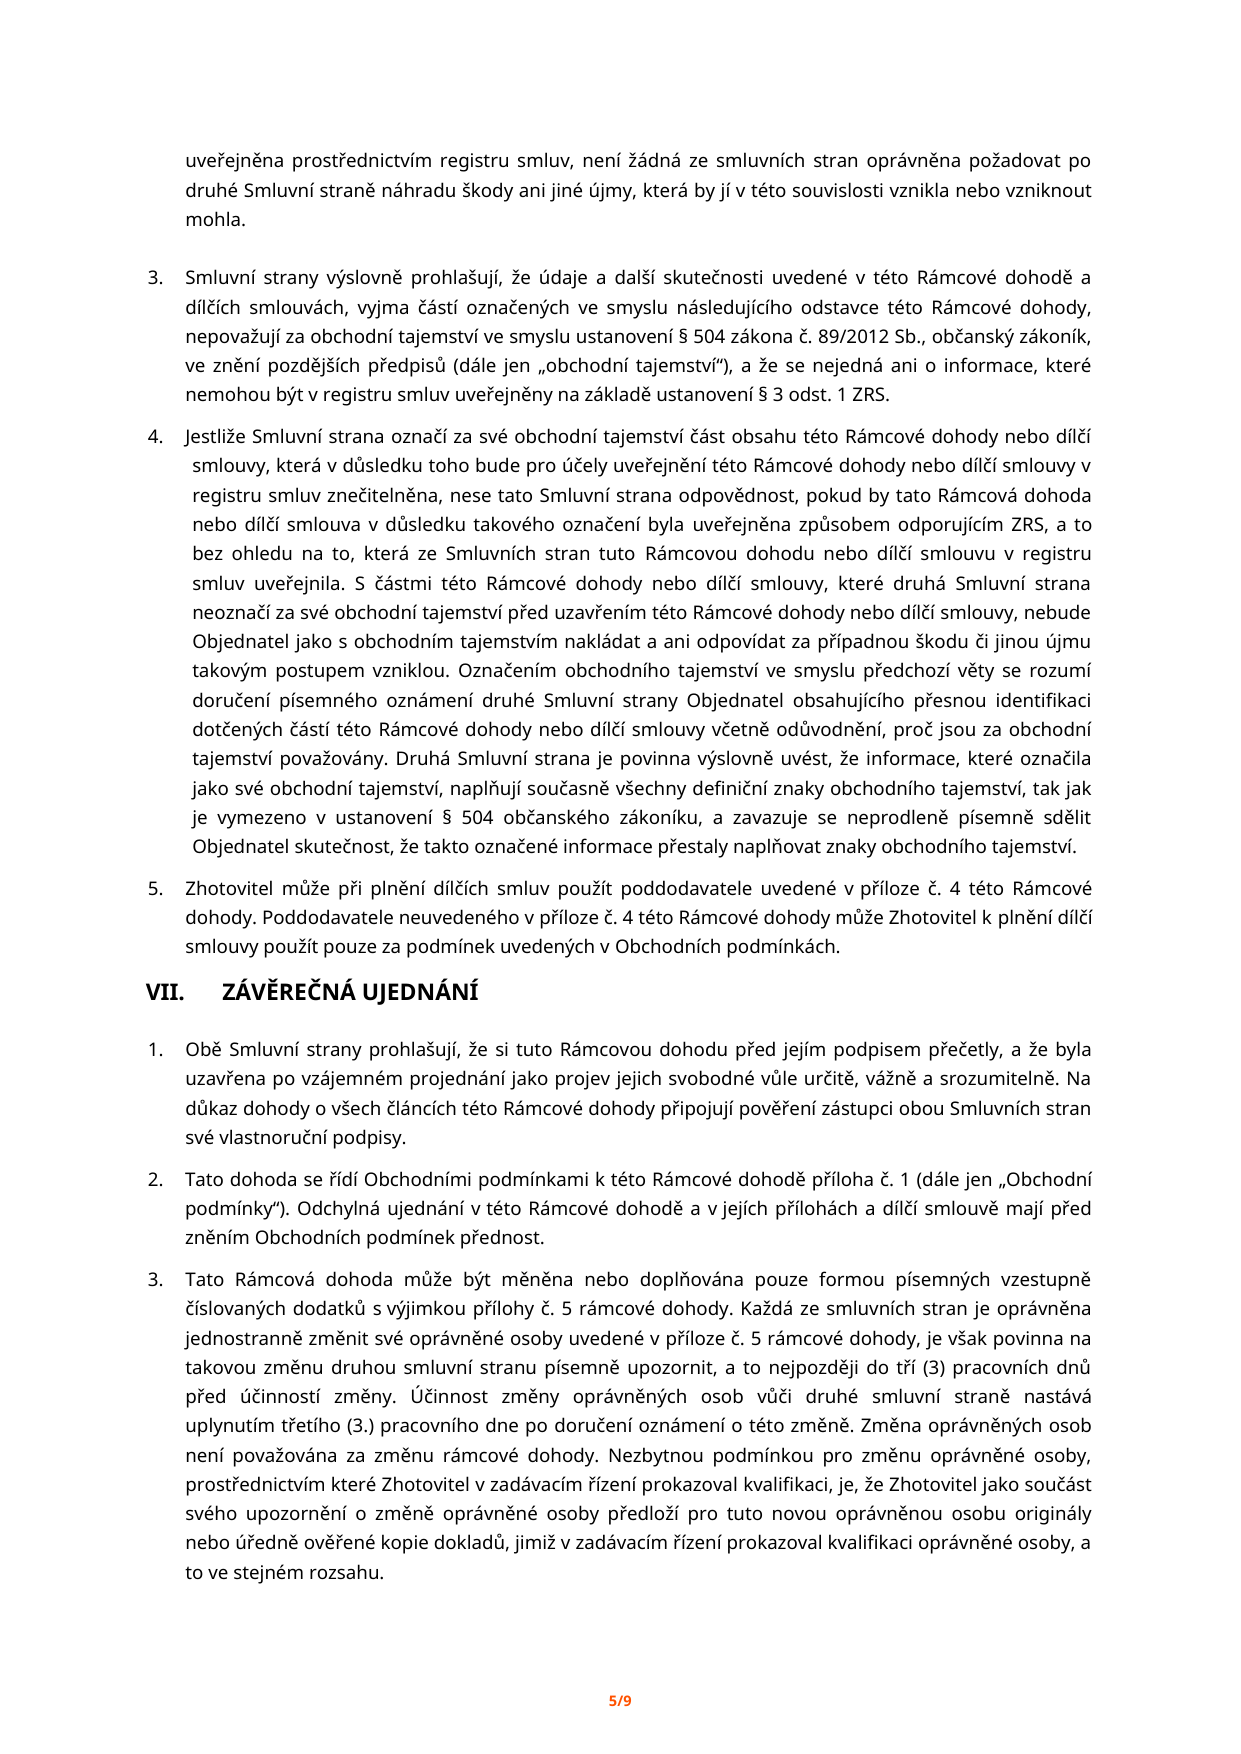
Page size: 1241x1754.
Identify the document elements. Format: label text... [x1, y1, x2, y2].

list Zhotovitel může při plnění dílčích smluv použít poddodavatele uvedené v příloze č. 4 této Rámcové dohody. Poddodavatele neuvedeného v příloze č. 4 této Rámcové dohody může Zhotovitel k plnění dílčí smlouvy použít pouze za podmínek uvedených v Obchodních podmínkách. [148, 875, 1093, 959]
list Smluvní strany výslovně prohlašují, že údaje a další skutečnosti uvedené v této Rámcové dohodě a dílčích smlouvách, vyjma částí označených ve smyslu následujícího odstavce této Rámcové dohody, nepovažují za obchodní tajemství ve smyslu ustanovení § 504 zákona č. 89/2012 Sb., občanský zákoník, ve znění pozdějších předpisů (dále jen „obchodní tajemství“), a že se nejedná ani o informace, které nemohou být v registru smluv uveřejněny na základě ustanovení § 3 odst. 1 ZRS. [148, 265, 1093, 407]
list Jestliže Smluvní strana označí za své obchodní tajemství část obsahu této Rámcové dohody nebo dílčí smlouvy, která v důsledku toho bude pro účely uveřejnění této Rámcové dohody nebo dílčí smlouvy v registru smluv znečitelněna, nese tato Smluvní strana odpovědnost, pokud by tato Rámcová dohoda nebo dílčí smlouva v důsledku takového označení byla uveřejněna způsobem odporujícím ZRS, a to bez ohledu na to, která ze Smluvních stran tuto Rámcovou dohodu nebo dílčí smlouvu v registru smluv uveřejnila. S částmi této Rámcové dohody nebo dílčí smlouvy, které druhá Smluvní strana neoznačí za své obchodní tajemství před uzavřením této Rámcové dohody nebo dílčí smlouvy, nebude Objednatel jako s obchodním tajemstvím nakládat a ani odpovídat za případnou škodu či jinou újmu takovým postupem vzniklou. Označením obchodního tajemství ve smyslu předchozí věty se rozumí doručení písemného oznámení druhé Smluvní strany Objednatel obsahujícího přesnou identifikaci dotčených částí této Rámcové dohody nebo dílčí smlouvy včetně odůvodnění, proč jsou za obchodní tajemství považovány. Druhá Smluvní strana je povinna výslovně uvést, že informace, které označila jako své obchodní tajemství, naplňují současně všechny definiční znaky obchodního tajemství, tak jak je vymezeno v ustanovení § 504 občanského zákoníku, a zavazuje se neprodleně písemně sdělit Objednatel skutečnost, že takto označené informace přestaly naplňovat znaky obchodního tajemství. [148, 423, 1093, 859]
list Tato dohoda se řídí Obchodními podmínkami k této Rámcové dohodě příloha č. 1 (dále jen „Obchodní podmínky“). Odchylná ujednání v této Rámcové dohodě a v jejích přílohách a dílčí smlouvě mají před zněním Obchodních podmínek přednost. [148, 1166, 1093, 1250]
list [148, 148, 1093, 232]
list ZÁVĚREČNÁ UJEDNÁNÍ [185, 975, 1093, 1007]
list Tato Rámcová dohoda může být měněna nebo doplňována pouze formou písemných vzestupně číslovaných dodatků s výjimkou přílohy č. 5 rámcové dohody. Každá ze smluvních stran je oprávněna jednostranně změnit své oprávněné osoby uvedené v příloze č. 5 rámcové dohody, je však povinna na takovou změnu druhou smluvní stranu písemně upozornit, a to nejpozději do tří (3) pracovních dnů před účinností změny. Účinnost změny oprávněných osob vůči druhé smluvní straně nastává uplynutím třetího (3.) pracovního dne po doručení oznámení o této změně. Změna oprávněných osob není považována za změnu rámcové dohody. Nezbytnou podmínkou pro změnu oprávněné osoby, prostřednictvím které Zhotovitel v zadávacím řízení prokazoval kvalifikaci, je, že Zhotovitel jako součást svého upozornění o změně oprávněné osoby předloží pro tuto novou oprávněnou osobu originály nebo úředně ověřené kopie dokladů, jimiž v zadávacím řízení prokazoval kvalifikaci oprávněné osoby, a to ve stejném rozsahu. [148, 1266, 1093, 1584]
list Obě Smluvní strany prohlašují, že si tuto Rámcovou dohodu před jejím podpisem přečetly, a že byla uzavřena po vzájemném projednání jako projev jejich svobodné vůle určitě, vážně a srozumitelně. Na důkaz dohody o všech článcích této Rámcové dohody připojují pověření zástupci obou Smluvních stran své vlastnoruční podpisy. [148, 1036, 1093, 1150]
